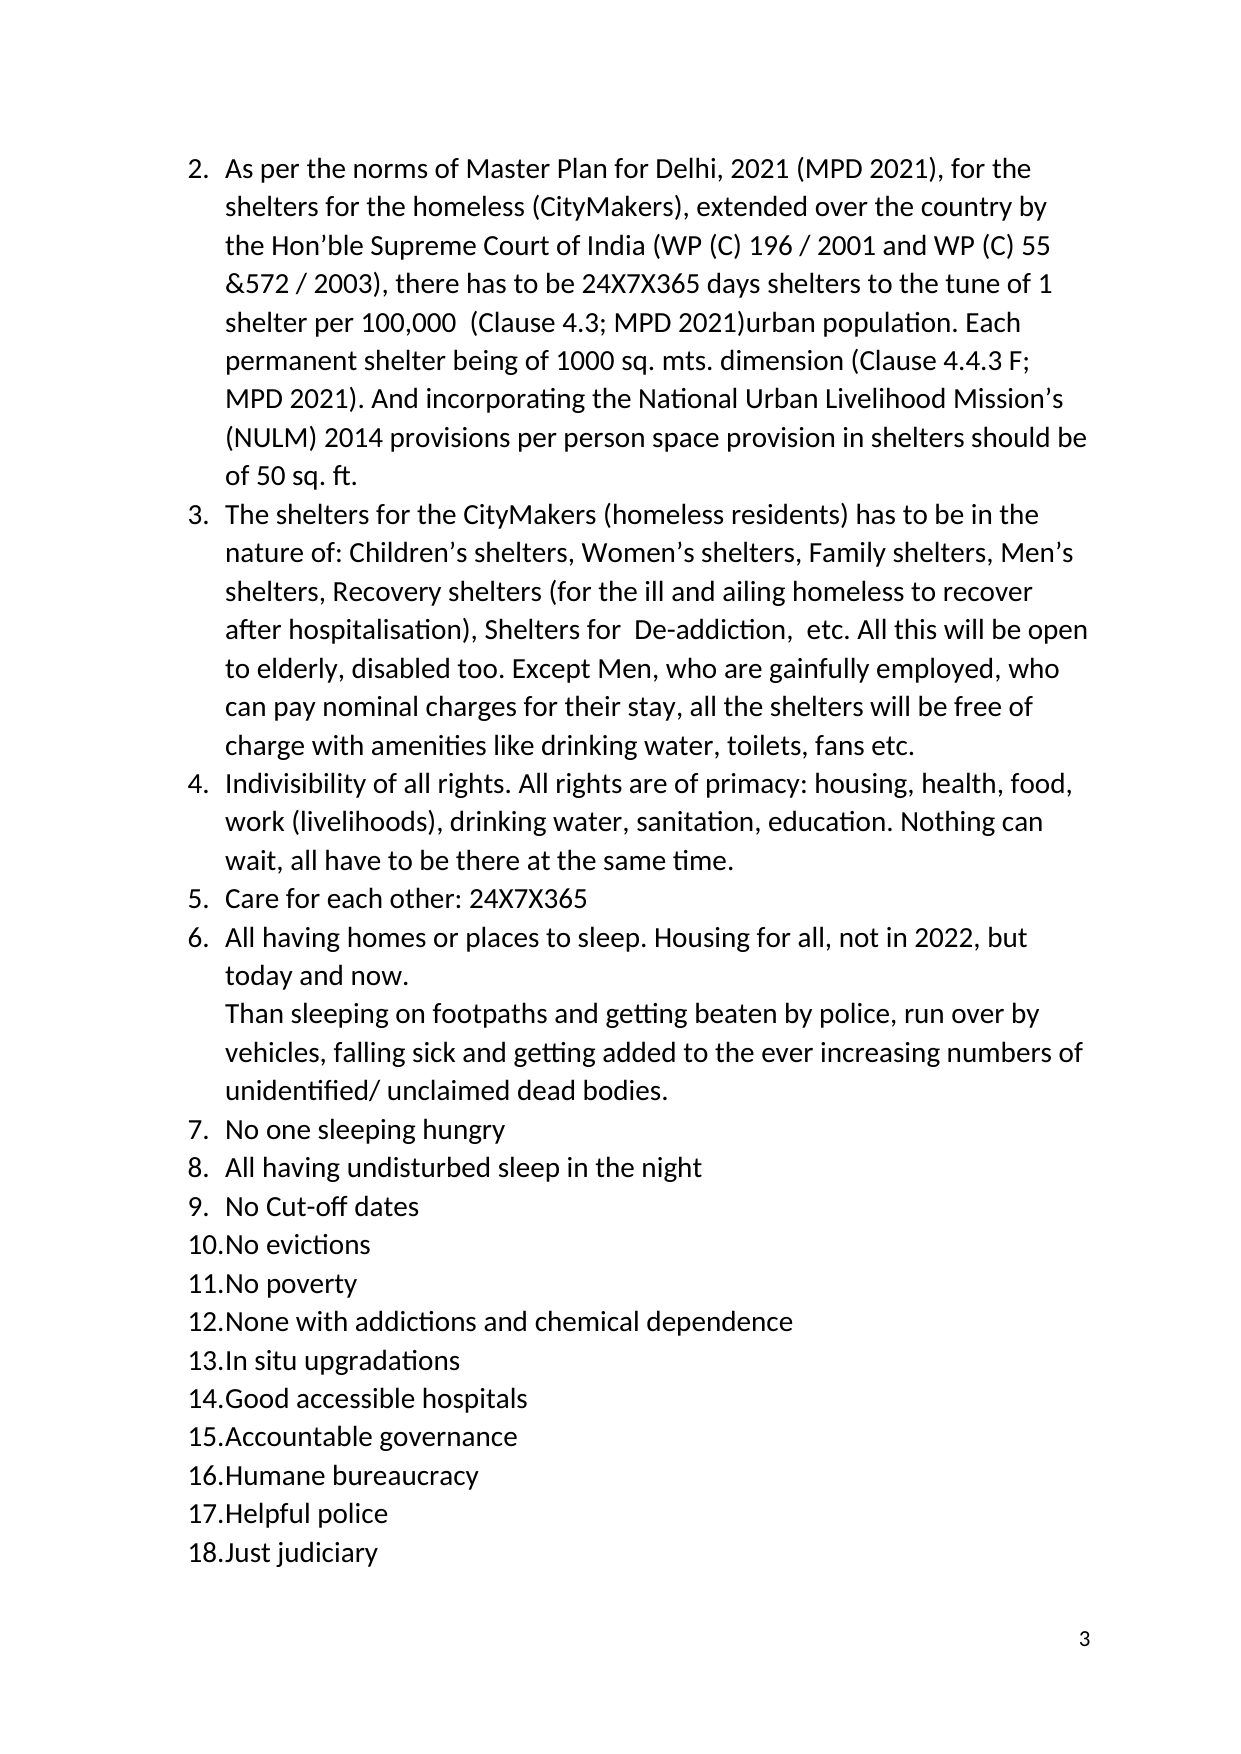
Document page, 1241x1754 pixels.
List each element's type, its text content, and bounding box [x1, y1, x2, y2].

list All having homes or places to sleep. Housing for all, not in 2022, but today and now. Than sleeping on footpaths and getting beaten by police, run over by vehicles, falling sick and getting added to the ever increasing numbers of unidentified/ unclaimed dead bodies. [187, 919, 1090, 1108]
list The shelters for the CityMakers (homeless residents) has to be in the nature of: Children’s shelters, Women’s shelters, Family shelters, Men’s shelters, Recovery shelters (for the ill and ailing homeless to recover after hospitalisation), Shelters for De-addiction, etc. All this will be open to elderly, disabled too. Except Men, who are gainfully employed, who can pay nominal charges for their stay, all the shelters will be free of charge with amenities like drinking water, toilets, fans etc. [187, 496, 1090, 762]
list No Cut-off dates [187, 1188, 1090, 1223]
list Indivisibility of all rights. All rights are of primacy: housing, health, food, work (livelihoods), drinking water, sanitation, education. Nothing can wait, all have to be there at the same time. [187, 765, 1090, 877]
list In situ upgradations [187, 1342, 1090, 1377]
list All having undisturbed sleep in the night [187, 1149, 1090, 1185]
list No evictions [187, 1226, 1090, 1262]
list No poverty [187, 1265, 1090, 1300]
list None with addictions and chemical dependence [187, 1303, 1090, 1339]
list As per the norms of Master Plan for Delhi, 2021 (MPD 2021), for the shelters for the homeless (CityMakers), extended over the country by the Hon’ble Supreme Court of India (WP (C) 196 / 2001 and WP (C) 55 &572 / 2003), there has to be 24X7X365 days shelters to the tune of 1 shelter per 100,000 (Clause 4.3; MPD 2021)urban population. Each permanent shelter being of 1000 sq. mts. dimension (Clause 4.4.3 F; MPD 2021). And incorporating the National Urban Livelihood Mission’s (NULM) 2014 provisions per person space provision in shelters should be of 50 sq. ft. [187, 150, 1090, 493]
list Just judiciary [187, 1534, 1090, 1569]
list Humane bureaucracy [187, 1457, 1090, 1492]
list Helpful police [187, 1495, 1090, 1531]
list Care for each other: 24X7X365 [187, 880, 1090, 916]
list Accountable governance [187, 1418, 1090, 1454]
list Good accessible hospitals [187, 1380, 1090, 1416]
list No one sleeping hungry [187, 1111, 1090, 1147]
